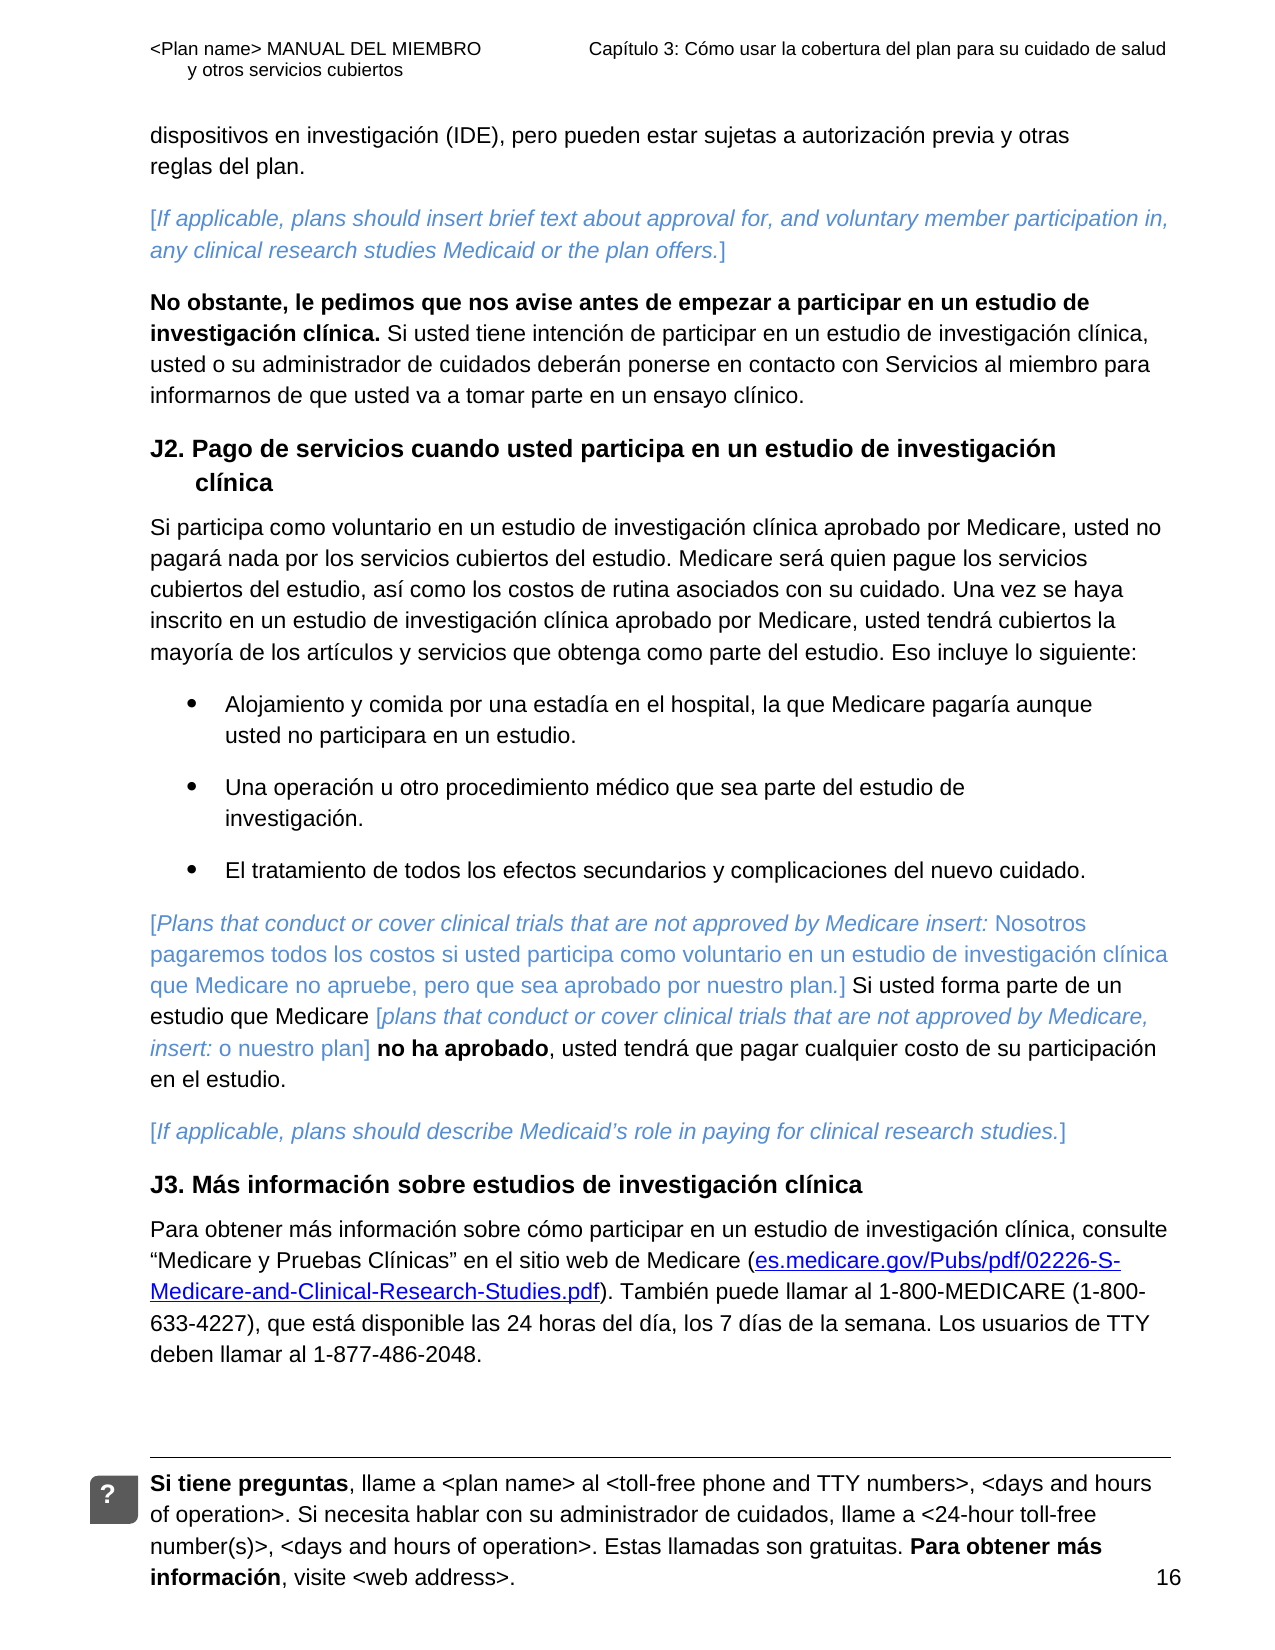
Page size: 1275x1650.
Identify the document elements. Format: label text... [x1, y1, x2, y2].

list Una operación u otro procedimiento médico que sea parte del estudio de investigación. [187, 771, 1096, 833]
list El tratamiento de todos los efectos secundarios y complicaciones del nuevo cuidado. [187, 854, 1096, 885]
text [150, 118, 1096, 181]
text [If applicable, plans should insert brief text about approval for, and voluntary member participation in, any clinical research studies Medicaid or the plan offers.] [150, 202, 1171, 264]
list Alojamiento y comida por una estadía en el hospital, la que Medicare pagaría aunque usted no participara en un estudio. [187, 687, 1096, 750]
text Si participa como voluntario en un estudio de investigación clínica aprobado por Medicare, usted no pagará nada por los servicios cubiertos del estudio. Medicare será quien pague los servicios cubiertos del estudio, así como los costos de rutina asociados con su cuidado. Una vez se haya inscrito en un estudio de investigación clínica aprobado por Medicare, usted tendrá cubiertos la mayoría de los artículos y servicios que obtenga como parte del estudio. Eso incluye lo siguiente: [150, 510, 1171, 666]
text No obstante, le pedimos que nos avise antes de empezar a participar en un estudio de investigación clínica. Si usted tiene intención de participar en un estudio de investigación clínica, usted o su administrador de cuidados deberán ponerse en contacto con Servicios al miembro para informarnos de que usted va a tomar parte en un ensayo clínico. [150, 285, 1171, 410]
text [If applicable, plans should describe Medicaid’s role in paying for clinical research studies.] [150, 1114, 1171, 1146]
subtitle J2. Pago de servicios cuando usted participa en un estudio de investigación clínica [150, 431, 1096, 498]
text [Plans that conduct or cover clinical trials that are not approved by Medicare insert: Nosotros pagaremos todos los costos si usted participa como voluntario en un estudio de investigación clínica que Medicare no apruebe, pero que sea aprobado por nuestro plan.] Si usted forma parte de un estudio que Medicare [plans that conduct or cover clinical trials that are not approved by Medicare, insert: o nuestro plan] no ha aprobado, usted tendrá que pagar cualquier costo de su participación en el estudio. [150, 906, 1171, 1093]
subtitle J3. Más información sobre estudios de investigación clínica [150, 1166, 1096, 1200]
text Para obtener más información sobre cómo participar en un estudio de investigación clínica, consulte “Medicare y Pruebas Clínicas” en el sitio web de Medicare (es.medicare.gov/Pubs/pdf/02226-S-Medicare-and-Clinical-Research-Studies.pdf). También puede llamar al 1-800-MEDICARE (1-800-633-4227), que está disponible las 24 horas del día, los 7 días de la semana. Los usuarios de TTY deben llamar al 1-877-486-2048. [150, 1212, 1171, 1368]
